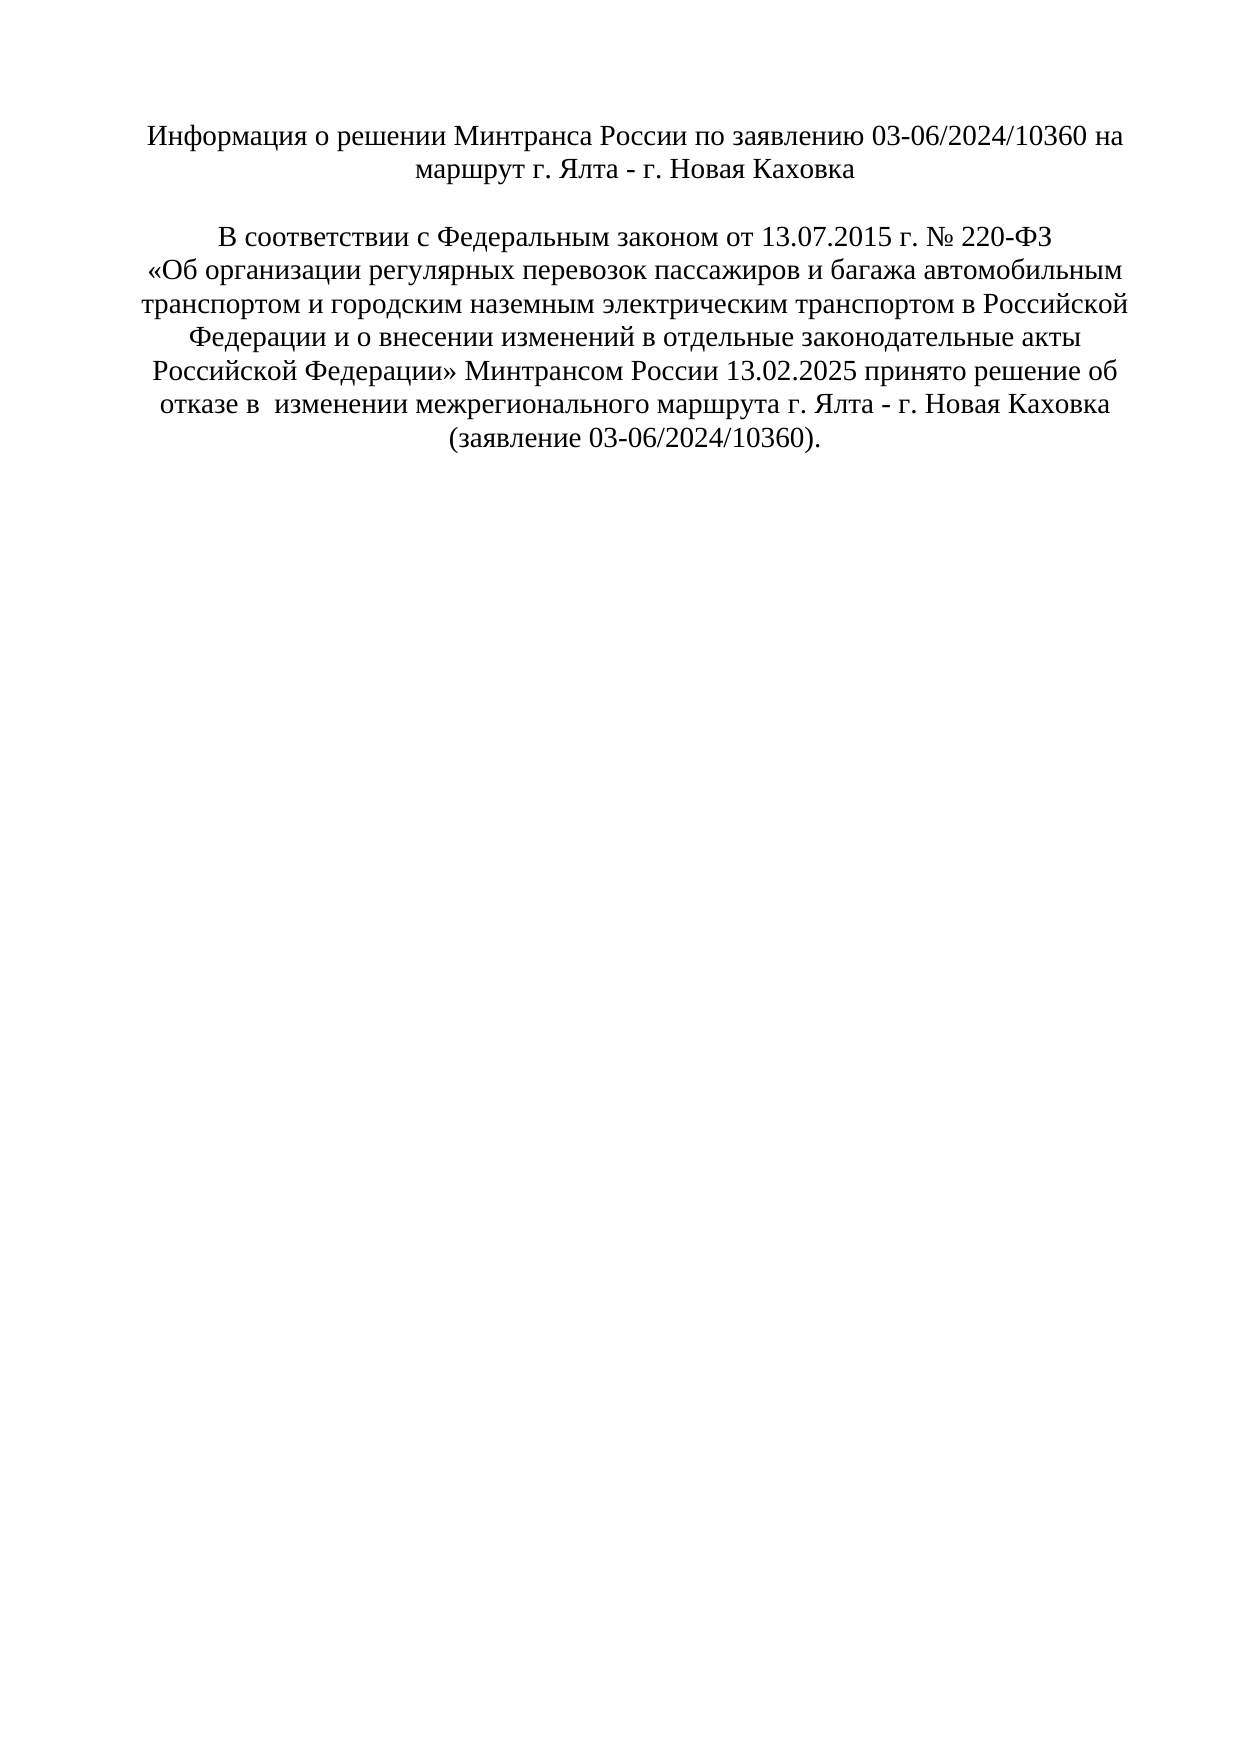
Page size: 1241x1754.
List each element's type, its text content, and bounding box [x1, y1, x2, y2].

text В соответствии с Федеральным законом от 13.07.2015 г. № 220-ФЗ «Об организации регулярных перевозок пассажиров и багажа автомобильным транспортом и городским наземным электрическим транспортом в Российской Федерации и о внесении изменений в отдельные законодательные акты Российской Федерации» Минтрансом России 13.02.2025 принято решение об отказе в изменении межрегионального маршрута г. Ялта - г. Новая Каховка (заявление 03-06/2024/10360). [118, 219, 1152, 453]
text Информация о решении Минтранса России по заявлению 03-06/2024/10360 на маршрут г. Ялта - г. Новая Каховка [118, 118, 1152, 185]
